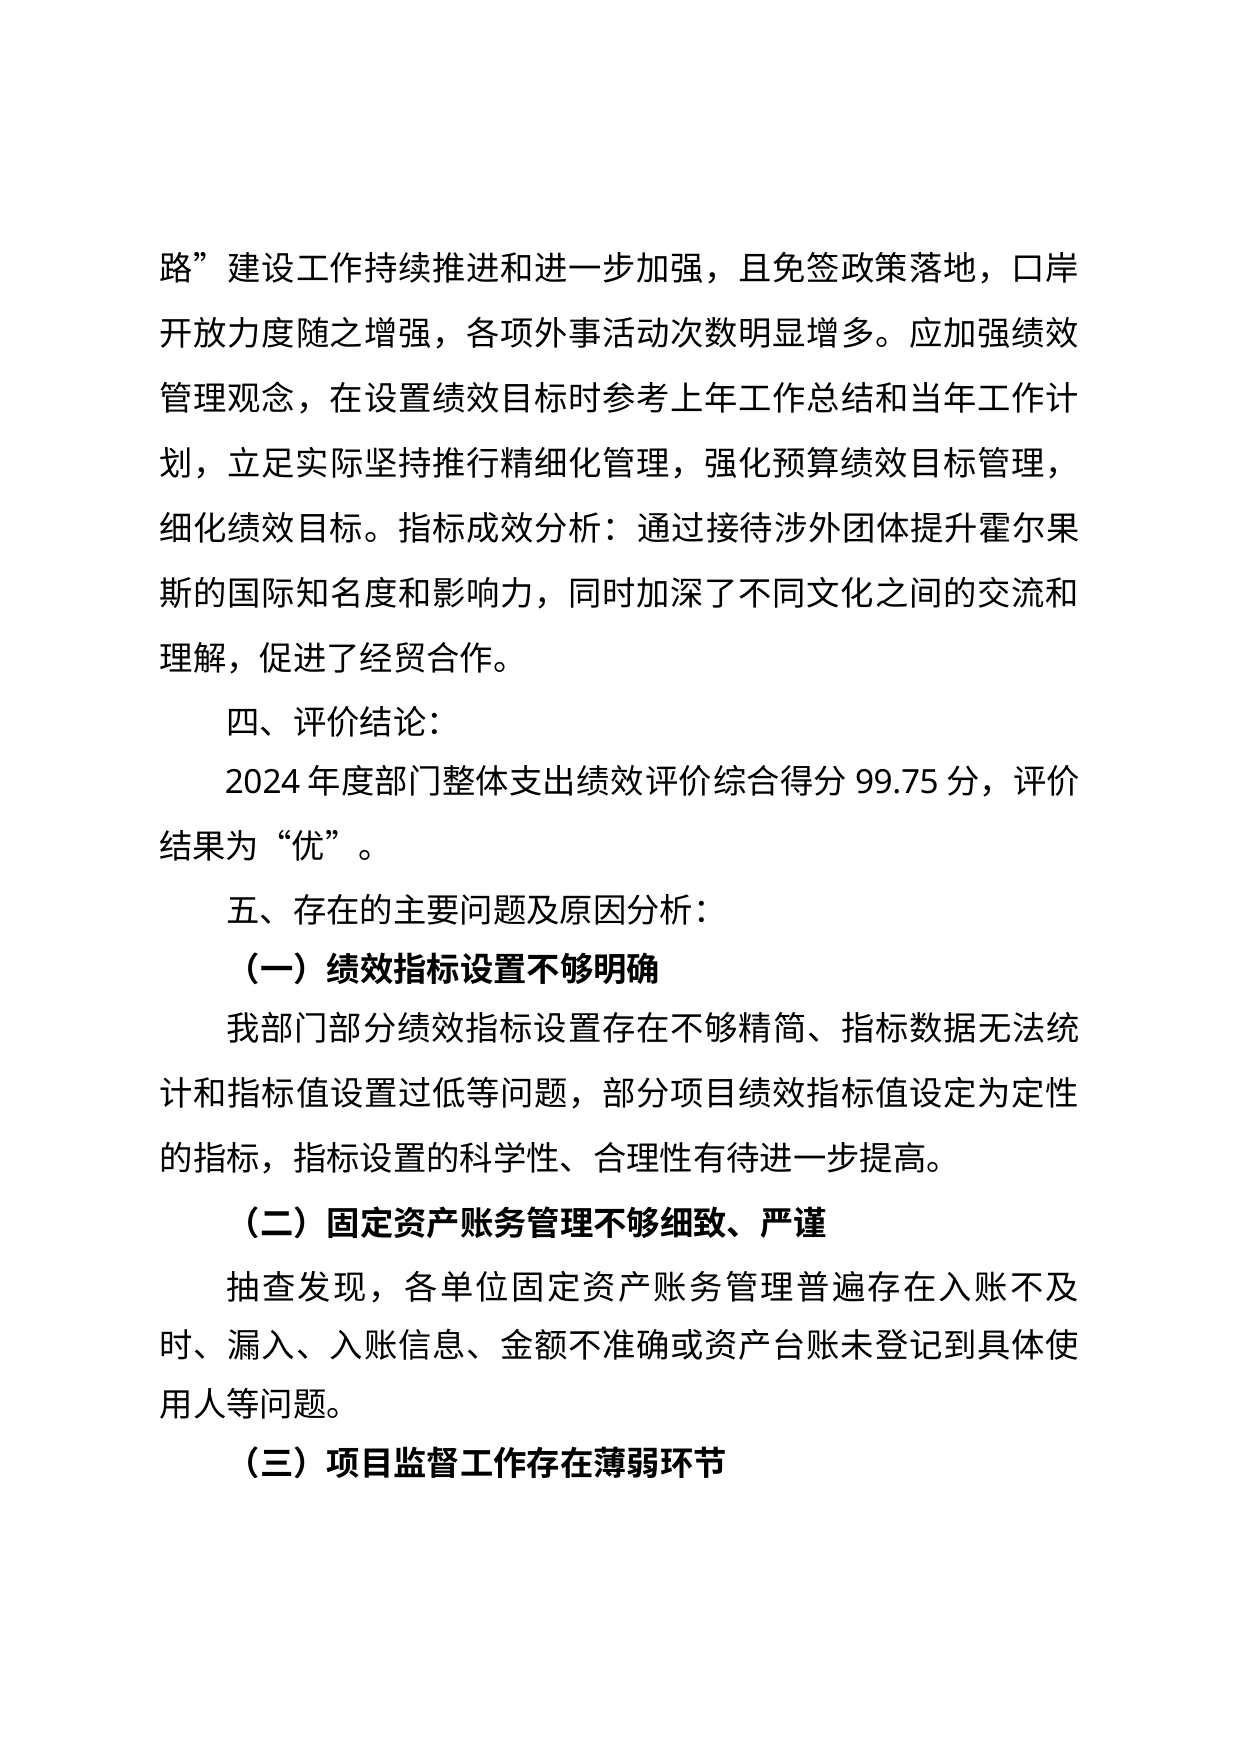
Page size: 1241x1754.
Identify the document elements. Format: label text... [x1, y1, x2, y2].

list 五、存在的主要问题及原因分析： [159, 876, 1081, 934]
list （一）绩效指标设置不够明确 [159, 934, 1081, 993]
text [159, 233, 1081, 688]
text （二）固定资产账务管理不够细致、严谨 [159, 1188, 1081, 1253]
text 2024年度部门整体支出绩效评价综合得分99.75分，评价结果为“优”。 [159, 746, 1081, 876]
text 我部门部分绩效指标设置存在不够精简、指标数据无法统计和指标值设置过低等问题，部分项目绩效指标值设定为定性的指标，指标设置的科学性、合理性有待进一步提高。 [159, 993, 1081, 1188]
text （三）项目监督工作存在薄弱环节 [159, 1428, 1081, 1493]
list 抽查发现，各单位固定资产账务管理普遍存在入账不及时、漏入、入账信息、金额不准确或资产台账未登记到具体使用人等问题。 [159, 1253, 1081, 1428]
list 四、评价结论： [159, 688, 1081, 746]
